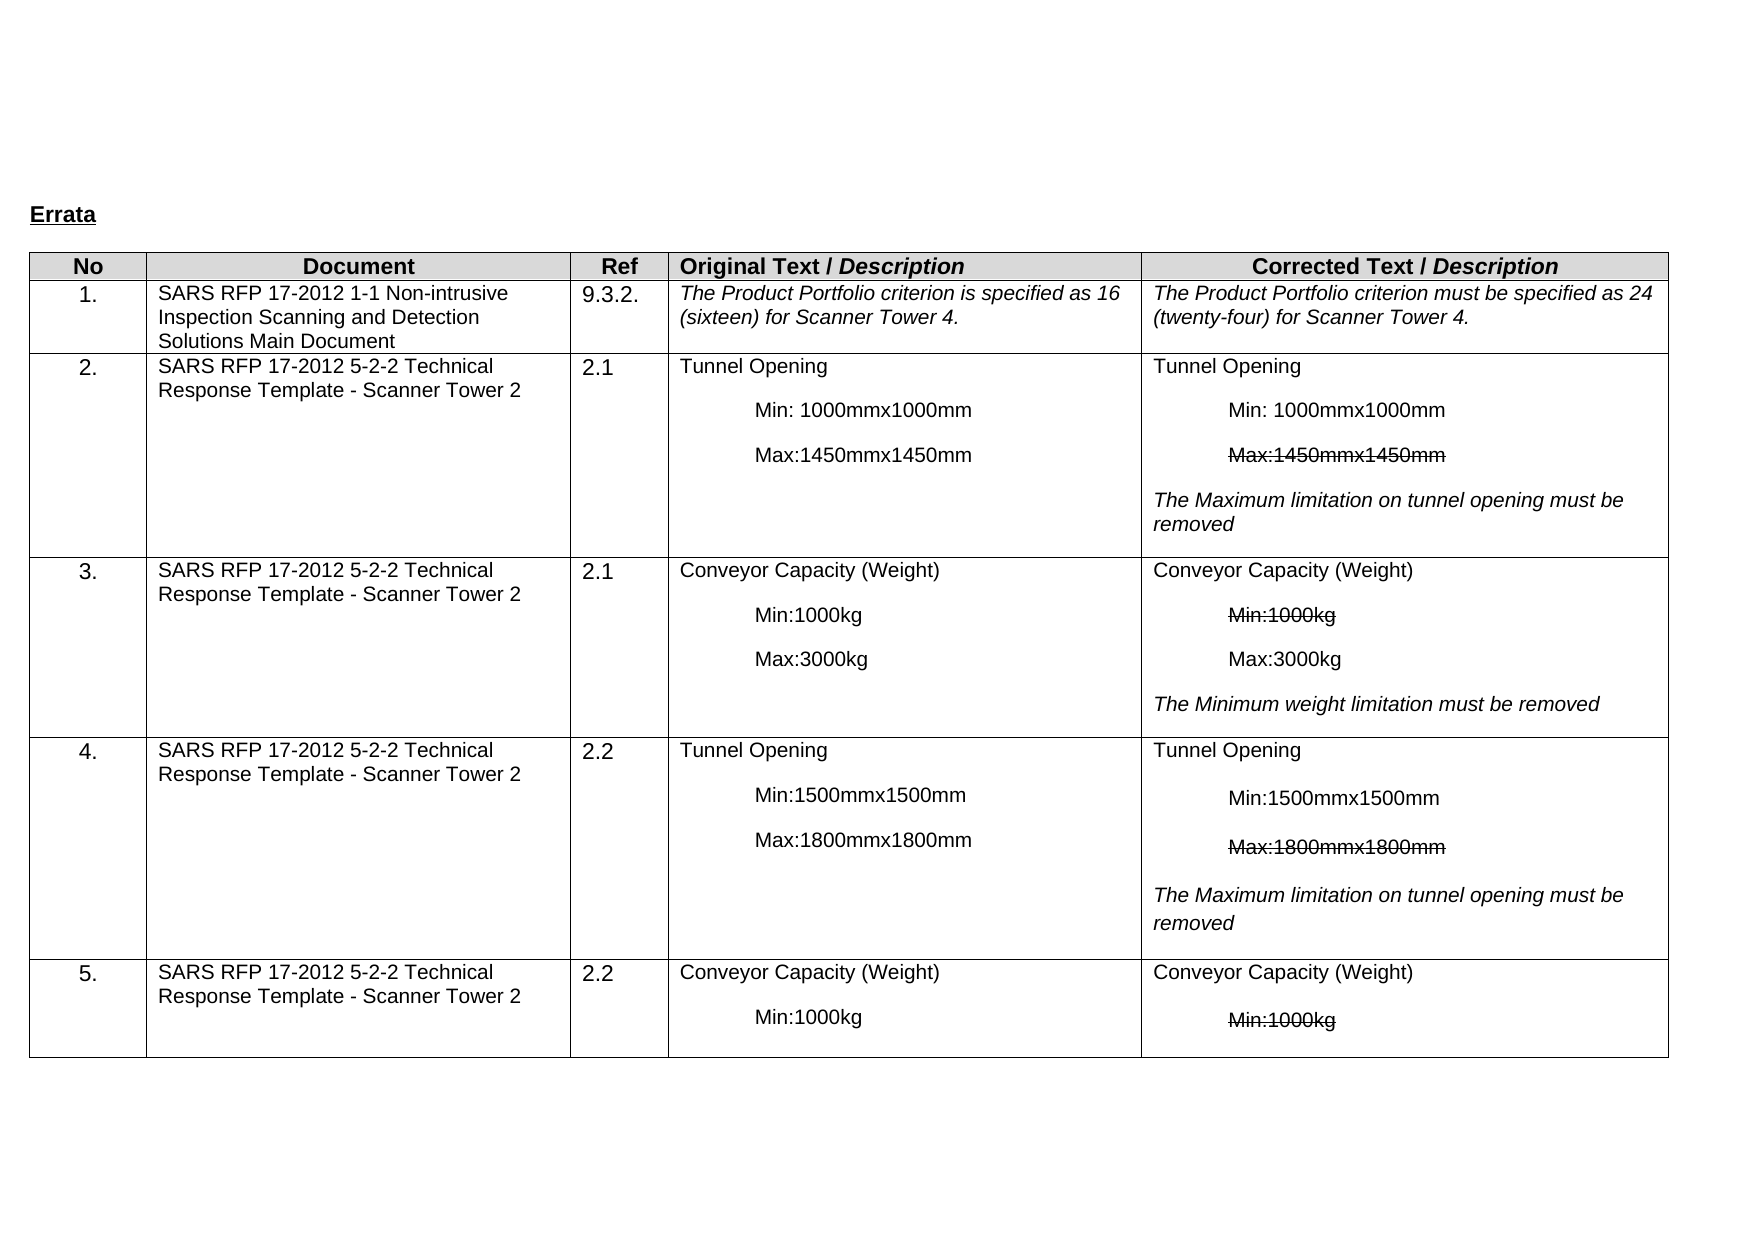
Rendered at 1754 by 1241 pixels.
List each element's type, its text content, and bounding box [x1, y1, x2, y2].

table_cell Tunnel Opening Min:1500mmx1500mm Max:1800mmx1800mm [669, 738, 1141, 959]
table_header No [30, 253, 146, 279]
table_cell SARS RFP 17-2012 5-2-2 Technical Response Template - Scanner Tower 2 [147, 738, 570, 959]
table_cell [30, 738, 146, 959]
table_cell [30, 354, 146, 557]
table_cell 2.2 [571, 960, 668, 1057]
table_cell Conveyor Capacity (Weight) Min:1000kg Max:3000kg The Minimum weight limitation must be removed [1142, 558, 1668, 737]
table_cell 2.1 [571, 558, 668, 737]
table_header Document [147, 253, 570, 279]
table_cell Tunnel Opening Min: 1000mmx1000mm Max:1450mmx1450mm The Maximum limitation on tunnel opening must be removed [1142, 354, 1668, 557]
table_cell [30, 281, 146, 352]
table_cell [1142, 960, 1668, 1057]
table_cell SARS RFP 17-2012 5-2-2 Technical Response Template - Scanner Tower 2 [147, 354, 570, 557]
table_header Corrected Text / Description [1142, 253, 1668, 279]
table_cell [669, 960, 1141, 1057]
table_header Original Text / Description [669, 253, 1141, 279]
table_cell 9.3.2. [571, 281, 668, 352]
table_cell Conveyor Capacity (Weight) Min:1000kg Max:3000kg [669, 558, 1141, 737]
table_cell The Product Portfolio criterion is specified as 16 (sixteen) for Scanner Tower 4. [669, 281, 1141, 352]
table_cell [30, 558, 146, 737]
table_cell SARS RFP 17-2012 1-1 Non-intrusive Inspection Scanning and Detection Solutions Main Document [147, 281, 570, 352]
table_cell The Product Portfolio criterion must be specified as 24 (twenty-four) for Scanner Tower 4. [1142, 281, 1668, 352]
table_cell 2.2 [571, 738, 668, 959]
table_cell 2.1 [571, 354, 668, 557]
table_cell Tunnel Opening Min:1500mmx1500mm Max:1800mmx1800mm The Maximum limitation on tunnel opening must be removed [1142, 738, 1668, 959]
table_header Ref [571, 253, 668, 279]
text Errata [29, 201, 1695, 227]
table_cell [147, 960, 570, 1057]
table_cell SARS RFP 17-2012 5-2-2 Technical Response Template - Scanner Tower 2 [147, 558, 570, 737]
table_cell [30, 960, 146, 1057]
table_cell Tunnel Opening Min: 1000mmx1000mm Max:1450mmx1450mm [669, 354, 1141, 557]
